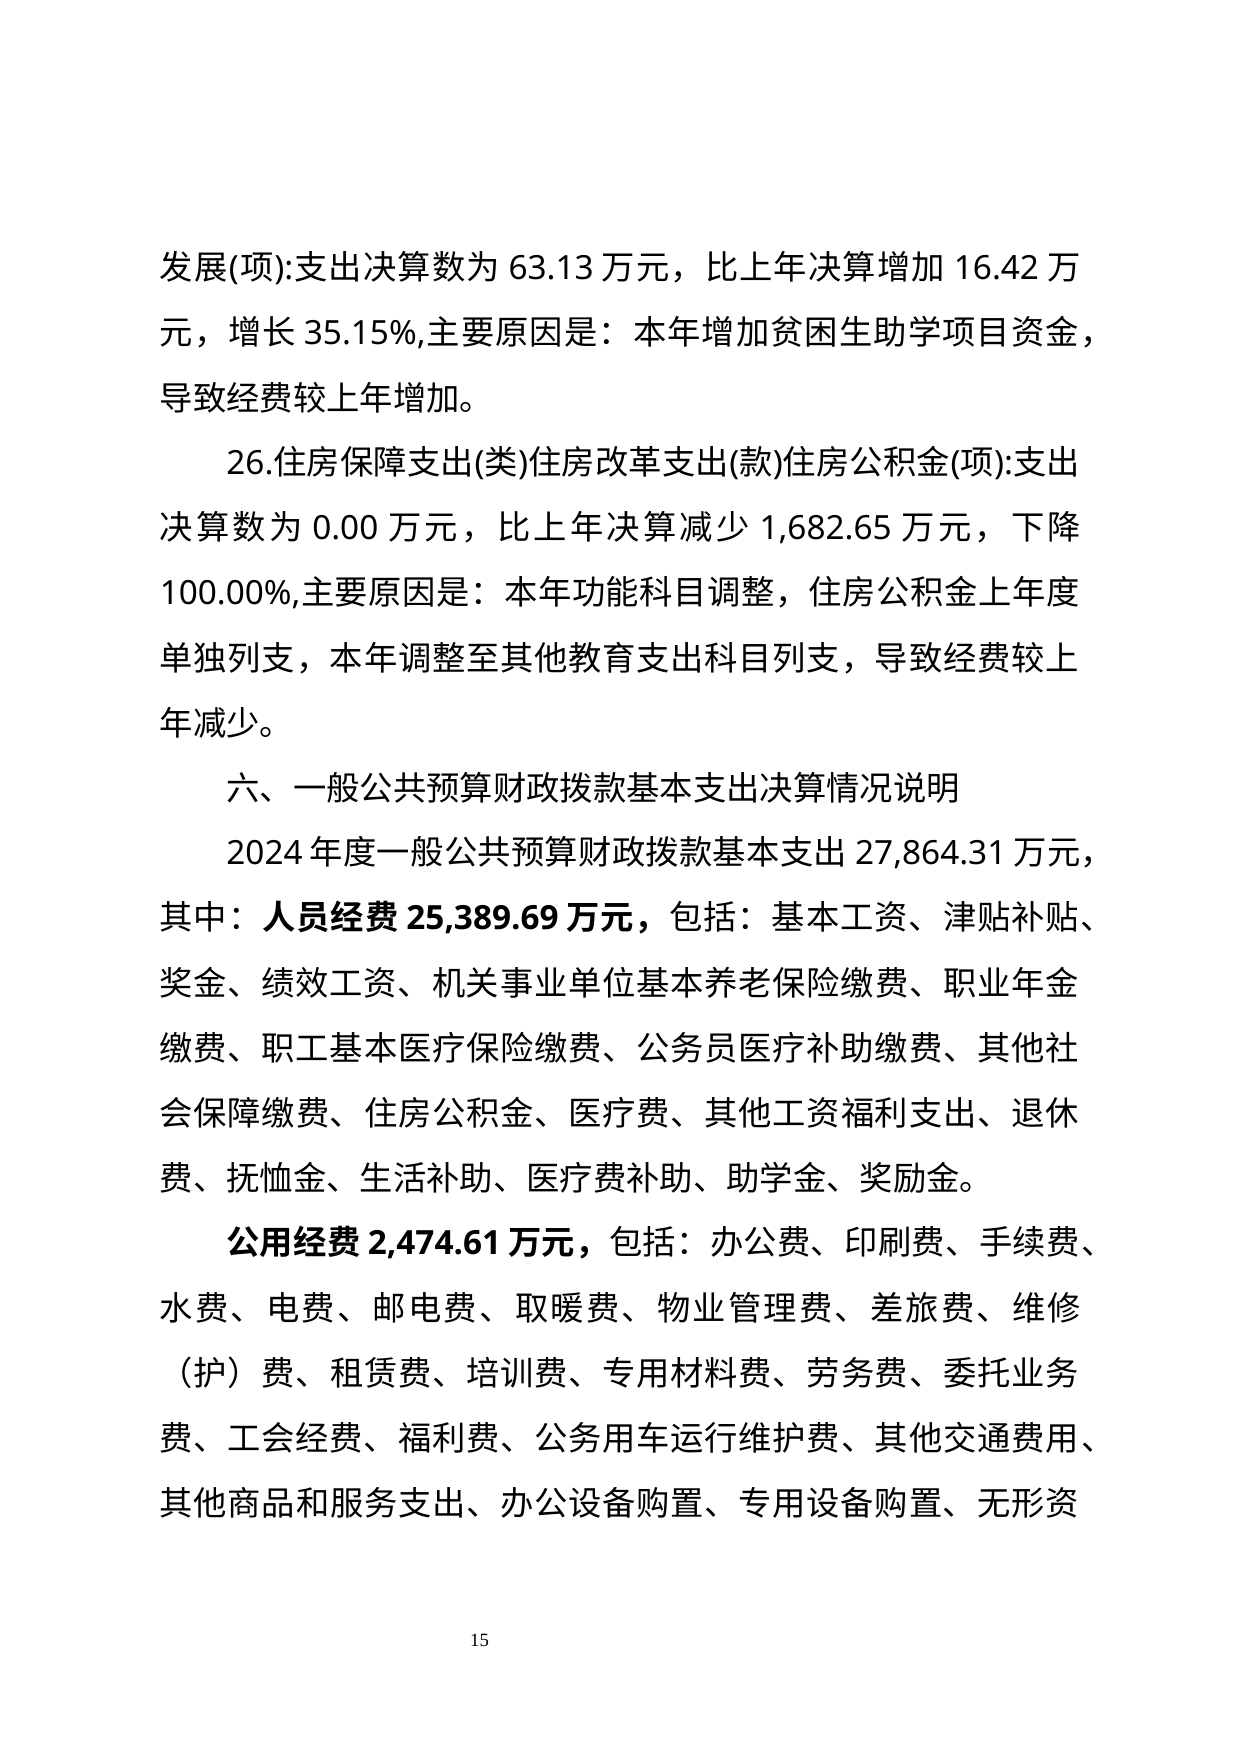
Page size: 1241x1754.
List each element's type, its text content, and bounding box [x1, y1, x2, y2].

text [159, 1208, 1081, 1533]
text 2024年度一般公共预算财政拨款基本支出27,864.31万元，其中：人员经费25,389.69万元，包括：基本工资、津贴补贴、奖金、绩效工资、机关事业单位基本养老保险缴费、职业年金缴费、职工基本医疗保险缴费、公务员医疗补助缴费、其他社会保障缴费、住房公积金、医疗费、其他工资福利支出、退休费、抚恤金、生活补助、医疗费补助、助学金、奖励金。 [159, 818, 1081, 1208]
text 26.住房保障支出(类)住房改革支出(款)住房公积金(项):支出决算数为0.00万元，比上年决算减少1,682.65万元，下降100.00%,主要原因是：本年功能科目调整，住房公积金上年度单独列支，本年调整至其他教育支出科目列支，导致经费较上年减少。 [159, 428, 1081, 753]
text 六、一般公共预算财政拨款基本支出决算情况说明 [159, 753, 1081, 818]
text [159, 233, 1081, 428]
